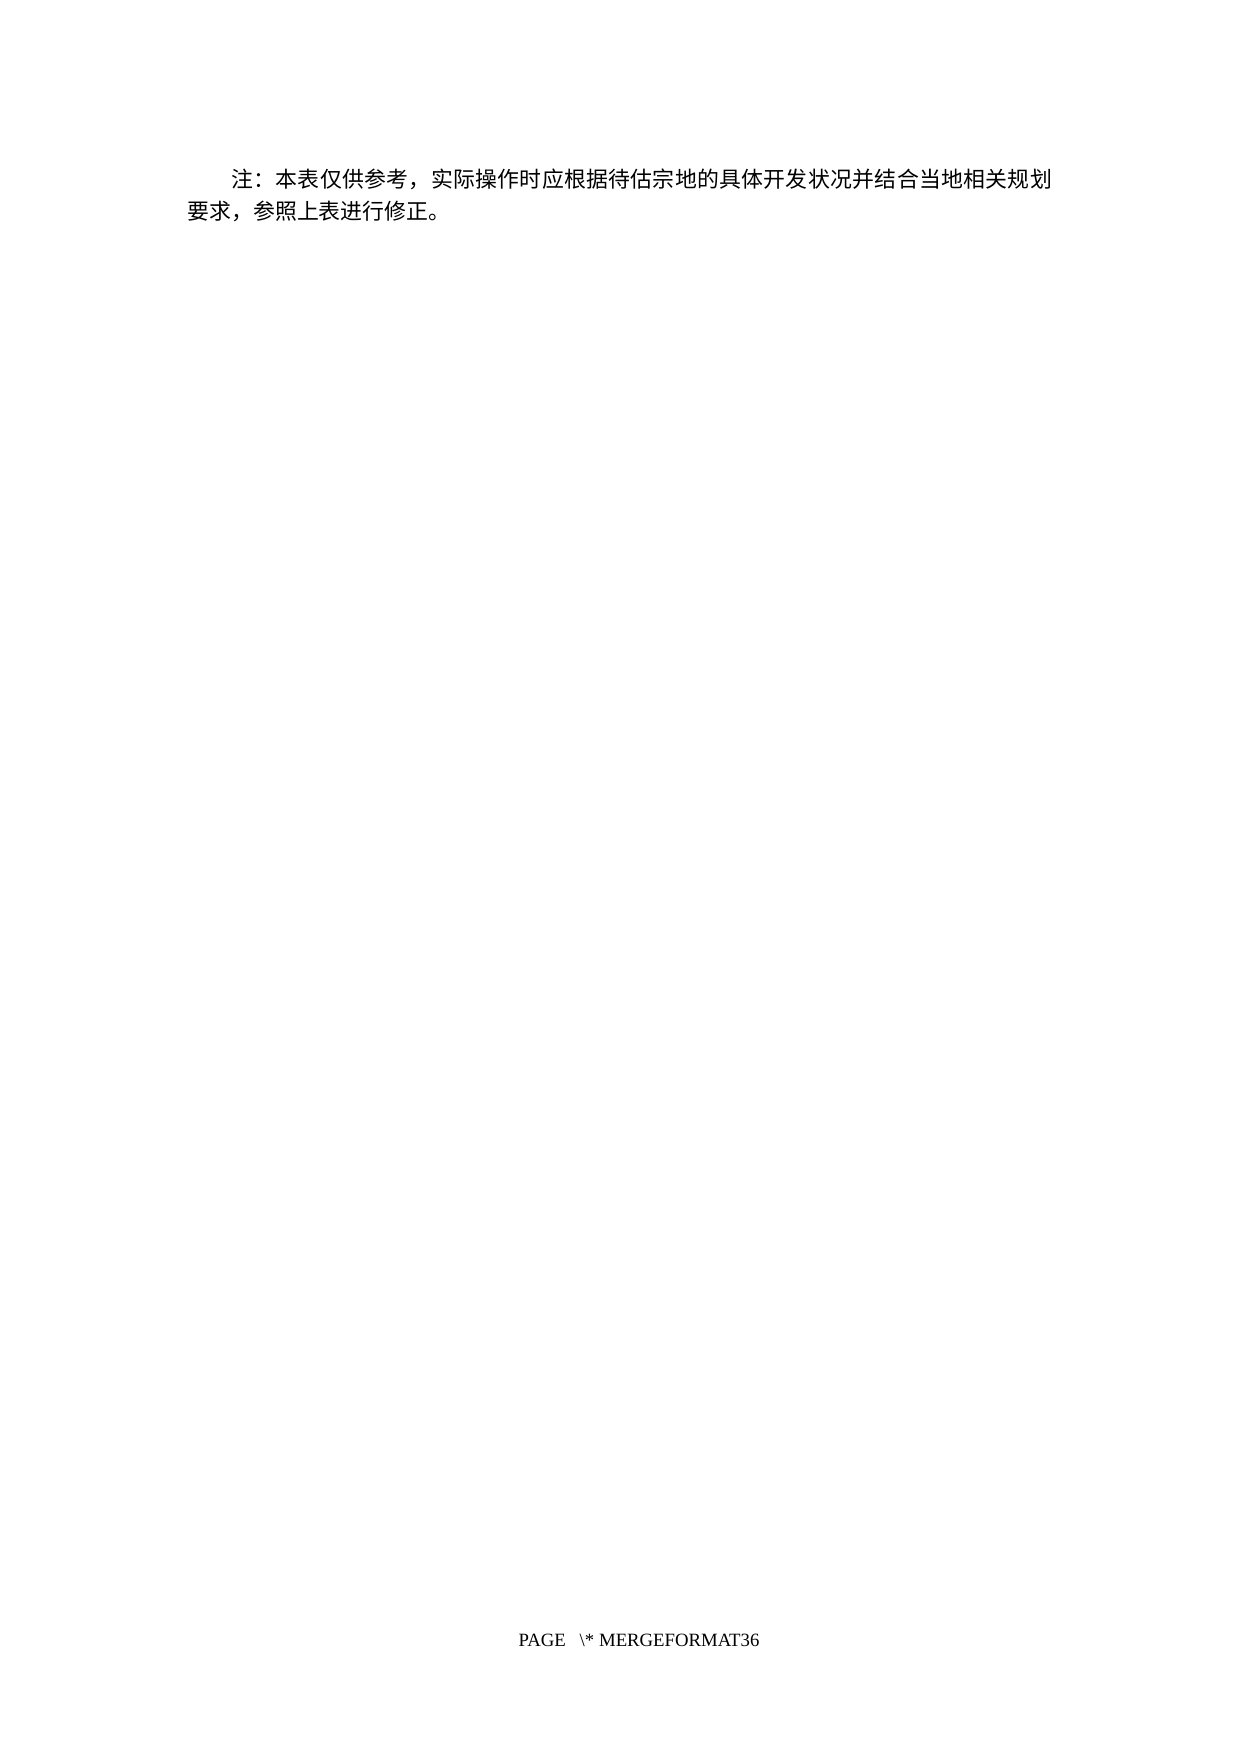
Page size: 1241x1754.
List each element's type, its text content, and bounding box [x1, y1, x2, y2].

text 注：本表仅供参考，实际操作时应根据待估宗地的具体开发状况并结合当地相关规划要求，参照上表进行修正。 [187, 162, 1053, 225]
